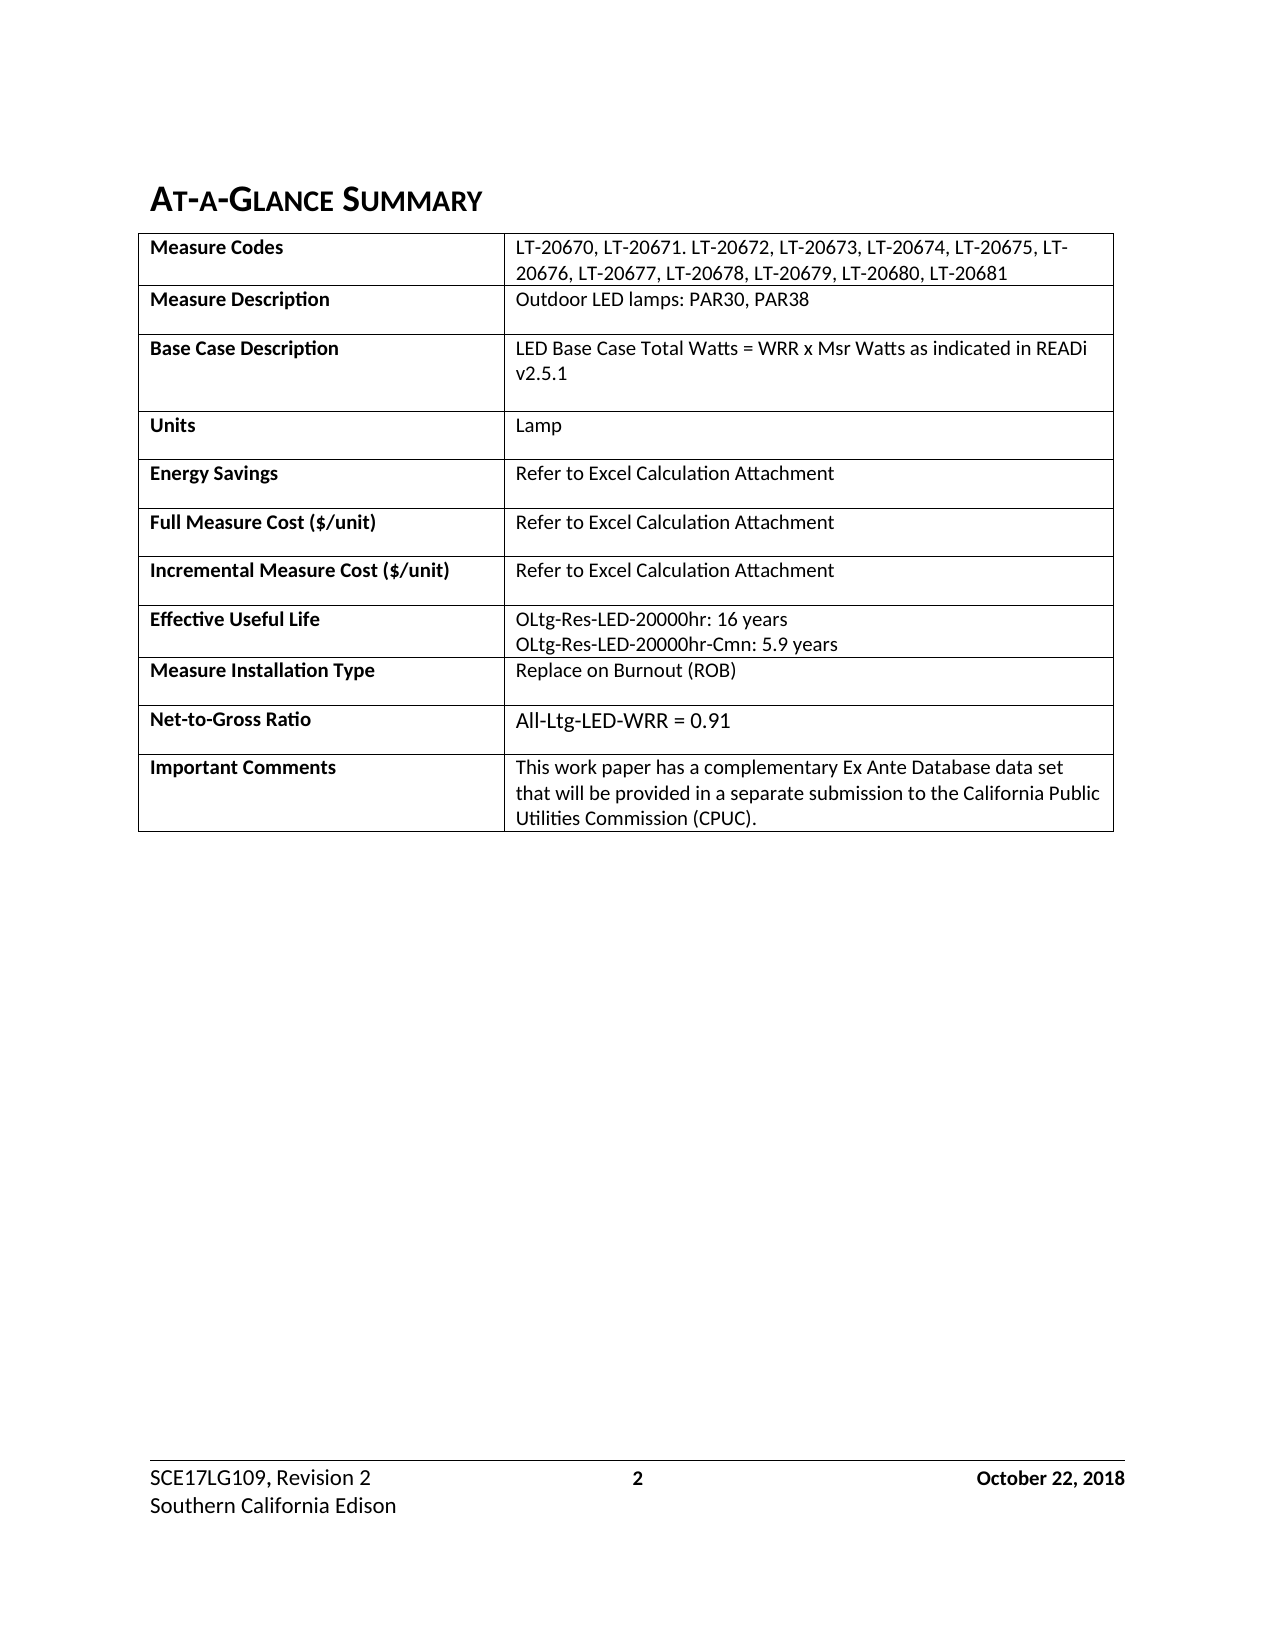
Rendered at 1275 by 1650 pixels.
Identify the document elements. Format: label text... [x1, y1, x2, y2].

table_cell All-Ltg-LED-WRR = 0.91 [505, 706, 1113, 753]
table_cell Full Measure Cost ($/unit) [139, 509, 504, 556]
table_cell Lamp [505, 412, 1113, 459]
table_cell Energy Savings [139, 460, 504, 508]
table_cell This work paper has a complementary Ex Ante Database data set that will be provided in a separate submission to the California Public Utilities Commission (CPUC). [505, 755, 1113, 831]
table_cell Measure Description [139, 286, 504, 334]
table_cell Net-to-Gross Ratio [139, 706, 504, 753]
table_cell Replace on Burnout (ROB) [505, 658, 1113, 705]
table_cell Effective Useful Life [139, 606, 504, 657]
table_cell LED Base Case Total Watts = WRR x Msr Watts as indicated in READi v2.5.1 [505, 335, 1113, 411]
table_cell Measure Installation Type [139, 658, 504, 705]
table_header Measure Codes [139, 234, 504, 285]
table_cell Base Case Description [139, 335, 504, 411]
table_header LT-20670, LT-20671. LT-20672, LT-20673, LT-20674, LT-20675, LT-20676, LT-20677, LT-20678, LT-20679, LT-20680, LT-20681 [505, 234, 1113, 285]
table_cell Refer to Excel Calculation Attachment [505, 460, 1113, 508]
table_cell Outdoor LED lamps: PAR30, PAR38 [505, 286, 1113, 334]
subtitle At-a-Glance Summary [150, 175, 1125, 221]
table_cell Units [139, 412, 504, 459]
table_cell Refer to Excel Calculation Attachment [505, 557, 1113, 605]
table_cell Refer to Excel Calculation Attachment [505, 509, 1113, 556]
table_cell OLtg-Res-LED-20000hr: 16 years OLtg-Res-LED-20000hr-Cmn: 5.9 years [505, 606, 1113, 657]
table_cell Important Comments [139, 755, 504, 831]
table_cell Incremental Measure Cost ($/unit) [139, 557, 504, 605]
